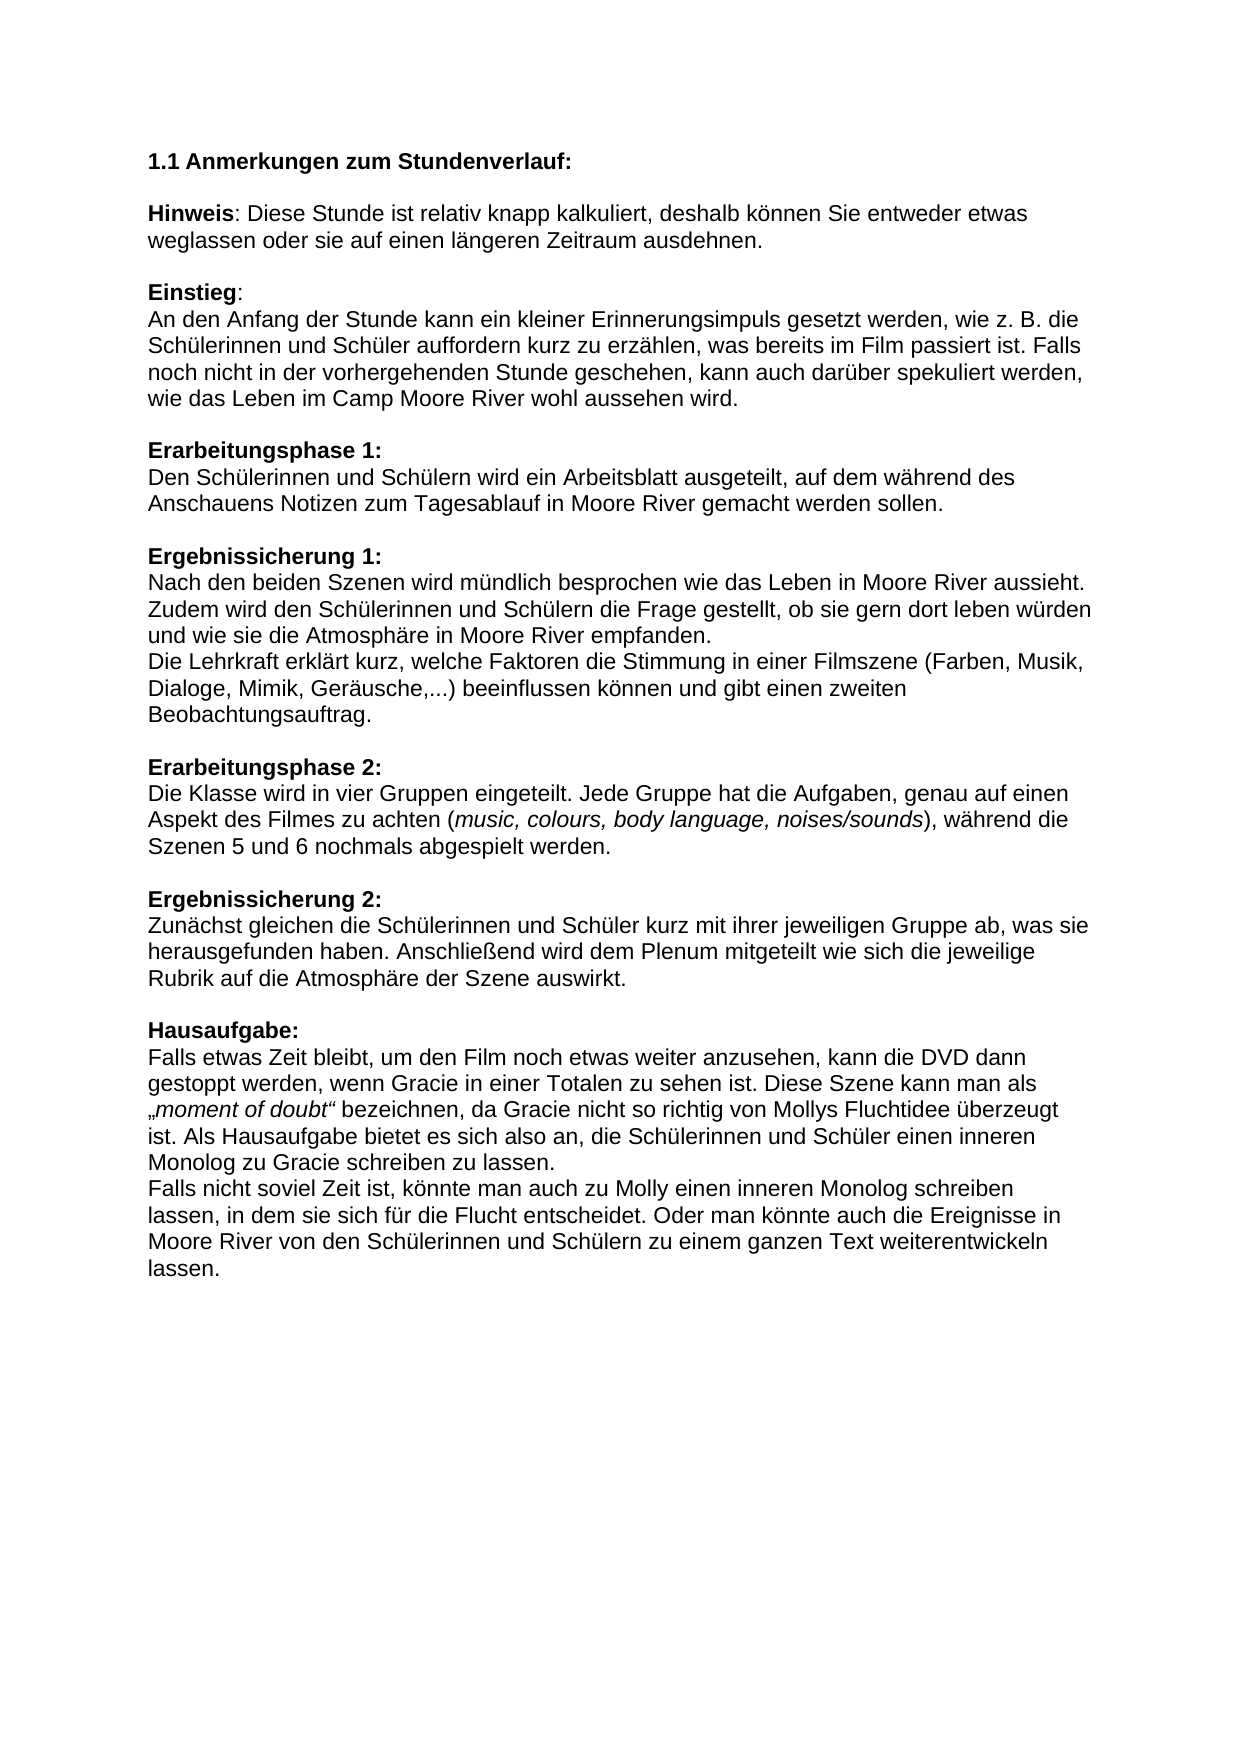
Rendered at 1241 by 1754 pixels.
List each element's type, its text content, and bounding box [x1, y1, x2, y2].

text Ergebnissicherung 2: [148, 886, 1093, 912]
text An den Anfang der Stunde kann ein kleiner Erinnerungsimpuls gesetzt werden, wie z. B. die Schülerinnen und Schüler auffordern kurz zu erzählen, was bereits im Film passiert ist. Falls noch nicht in der vorhergehenden Stunde geschehen, kann auch darüber spekuliert werden, wie das Leben im Camp Moore River wohl aussehen wird. [148, 306, 1093, 411]
text Die Lehrkraft erklärt kurz, welche Faktoren die Stimmung in einer Filmszene (Farben, Musik, Dialoge, Mimik, Geräusche,...) beeinflussen können und gibt einen zweiten Beobachtungsauftrag. [148, 648, 1093, 727]
list Anmerkungen zum Stundenverlauf: [148, 148, 1093, 174]
text Hausaufgabe: [148, 1017, 1093, 1044]
text Erarbeitungsphase 1: [148, 437, 1093, 464]
text Falls nicht soviel Zeit ist, könnte man auch zu Molly einen inneren Monolog schreiben lassen, in dem sie sich für die Flucht entscheidet. Oder man könnte auch die Ereignisse in Moore River von den Schülerinnen und Schülern zu einem ganzen Text weiterentwickeln lassen. [148, 1175, 1093, 1281]
text Nach den beiden Szenen wird mündlich besprochen wie das Leben in Moore River aussieht. Zudem wird den Schülerinnen und Schülern die Frage gestellt, ob sie gern dort leben würden und wie sie die Atmosphäre in Moore River empfanden. [148, 569, 1093, 648]
text Erarbeitungsphase 2: [148, 754, 1093, 780]
text Falls etwas Zeit bleibt, um den Film noch etwas weiter anzusehen, kann die DVD dann gestoppt werden, wenn Gracie in einer Totalen zu sehen ist. Diese Szene kann man als „moment of doubt“ bezeichnen, da Gracie nicht so richtig von Mollys Fluchtidee überzeugt ist. Als Hausaufgabe bietet es sich also an, die Schülerinnen und Schüler einen inneren Monolog zu Gracie schreiben zu lassen. [148, 1044, 1093, 1175]
text Zunächst gleichen die Schülerinnen und Schüler kurz mit ihrer jeweiligen Gruppe ab, was sie herausgefunden haben. Anschließend wird dem Plenum mitgeteilt wie sich die jeweilige Rubrik auf die Atmosphäre der Szene auswirkt. [148, 912, 1093, 991]
text Ergebnissicherung 1: [148, 543, 1093, 569]
text Einstieg: [148, 279, 1093, 306]
text Den Schülerinnen und Schülern wird ein Arbeitsblatt ausgeteilt, auf dem während des Anschauens Notizen zum Tagesablauf in Moore River gemacht werden sollen. [148, 464, 1093, 517]
text Hinweis: Diese Stunde ist relativ knapp kalkuliert, deshalb können Sie entweder etwas weglassen oder sie auf einen längeren Zeitraum ausdehnen. [148, 200, 1093, 253]
text Die Klasse wird in vier Gruppen eingeteilt. Jede Gruppe hat die Aufgaben, genau auf einen Aspekt des Filmes zu achten (music, colours, body language, noises/sounds), während die Szenen 5 und 6 nochmals abgespielt werden. [148, 780, 1093, 859]
